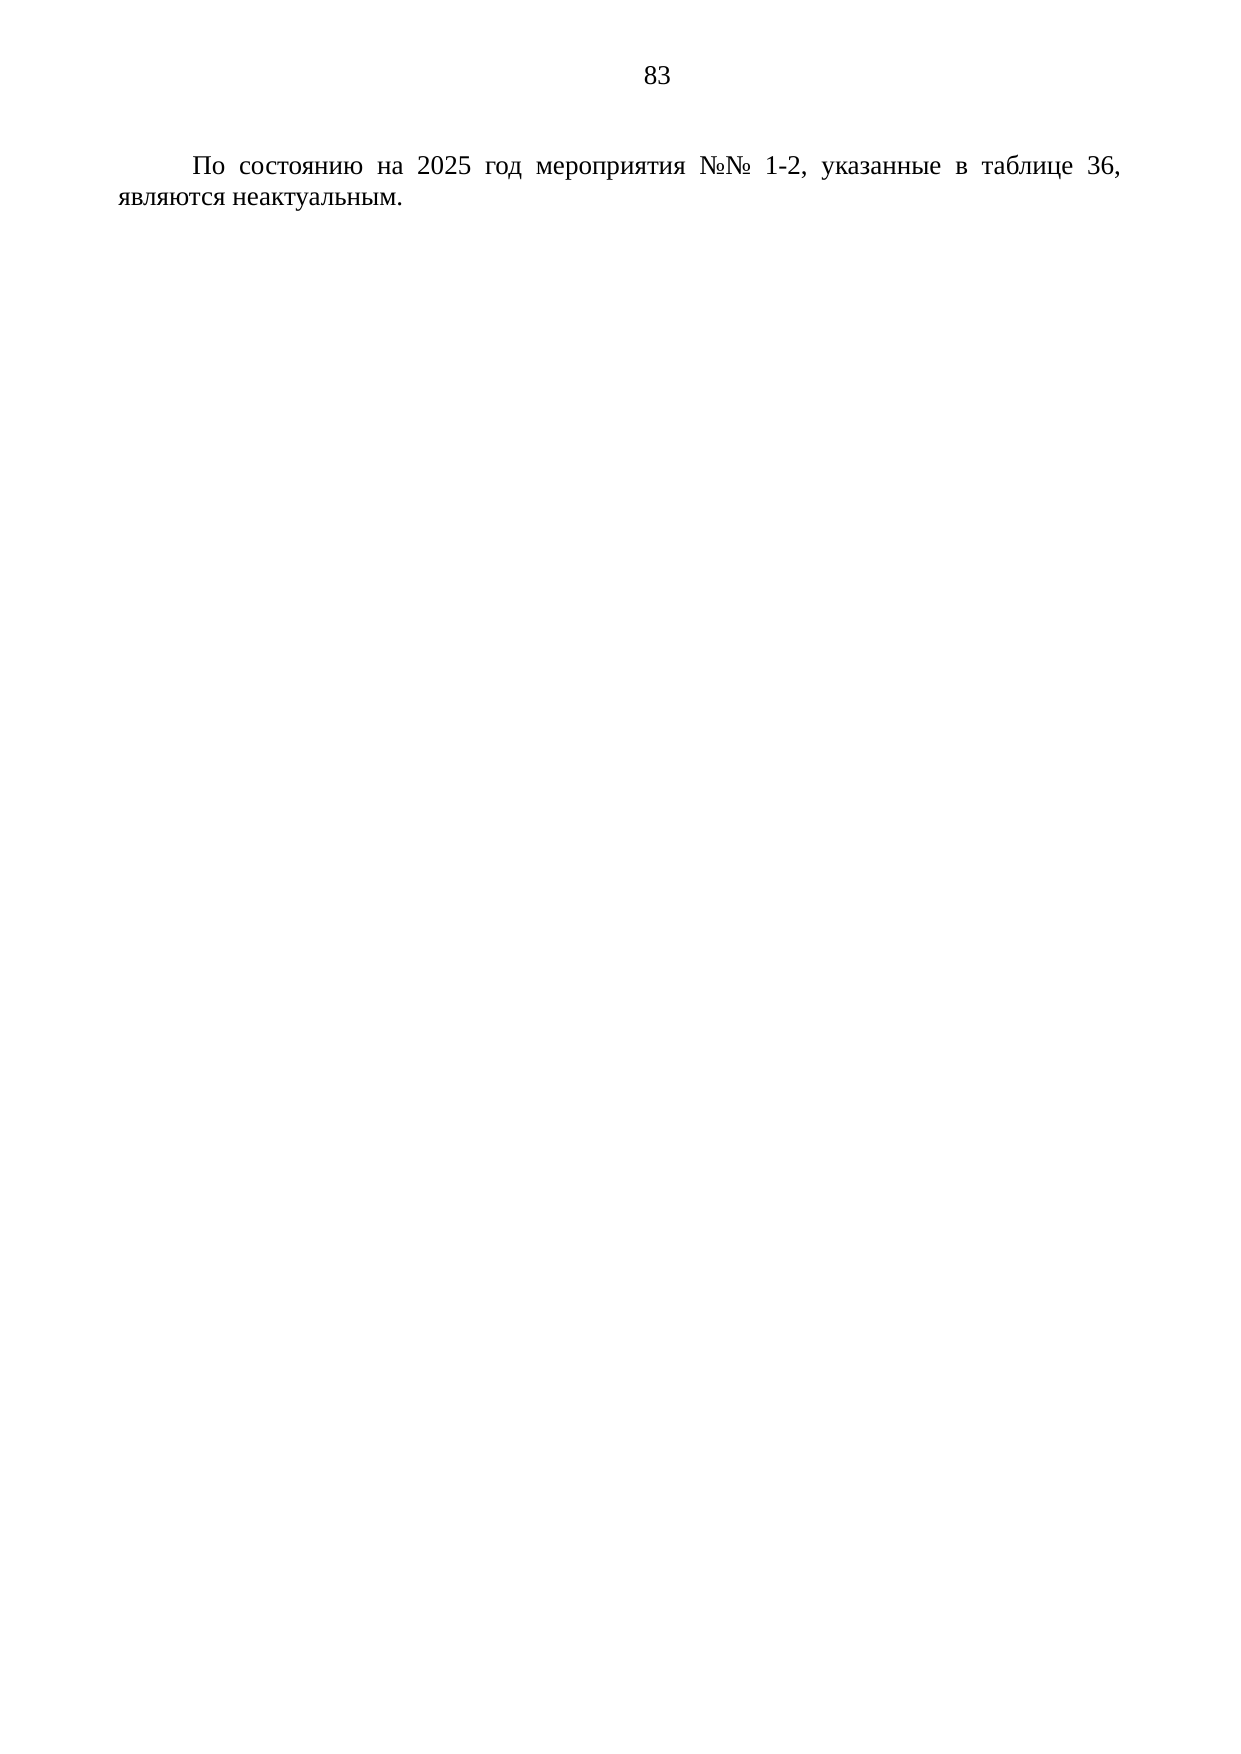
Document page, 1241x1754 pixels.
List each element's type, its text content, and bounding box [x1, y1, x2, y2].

text По состоянию на 2025 год мероприятия №№ 1-2, указанные в таблице 36, являются неактуальным. [118, 149, 1122, 212]
